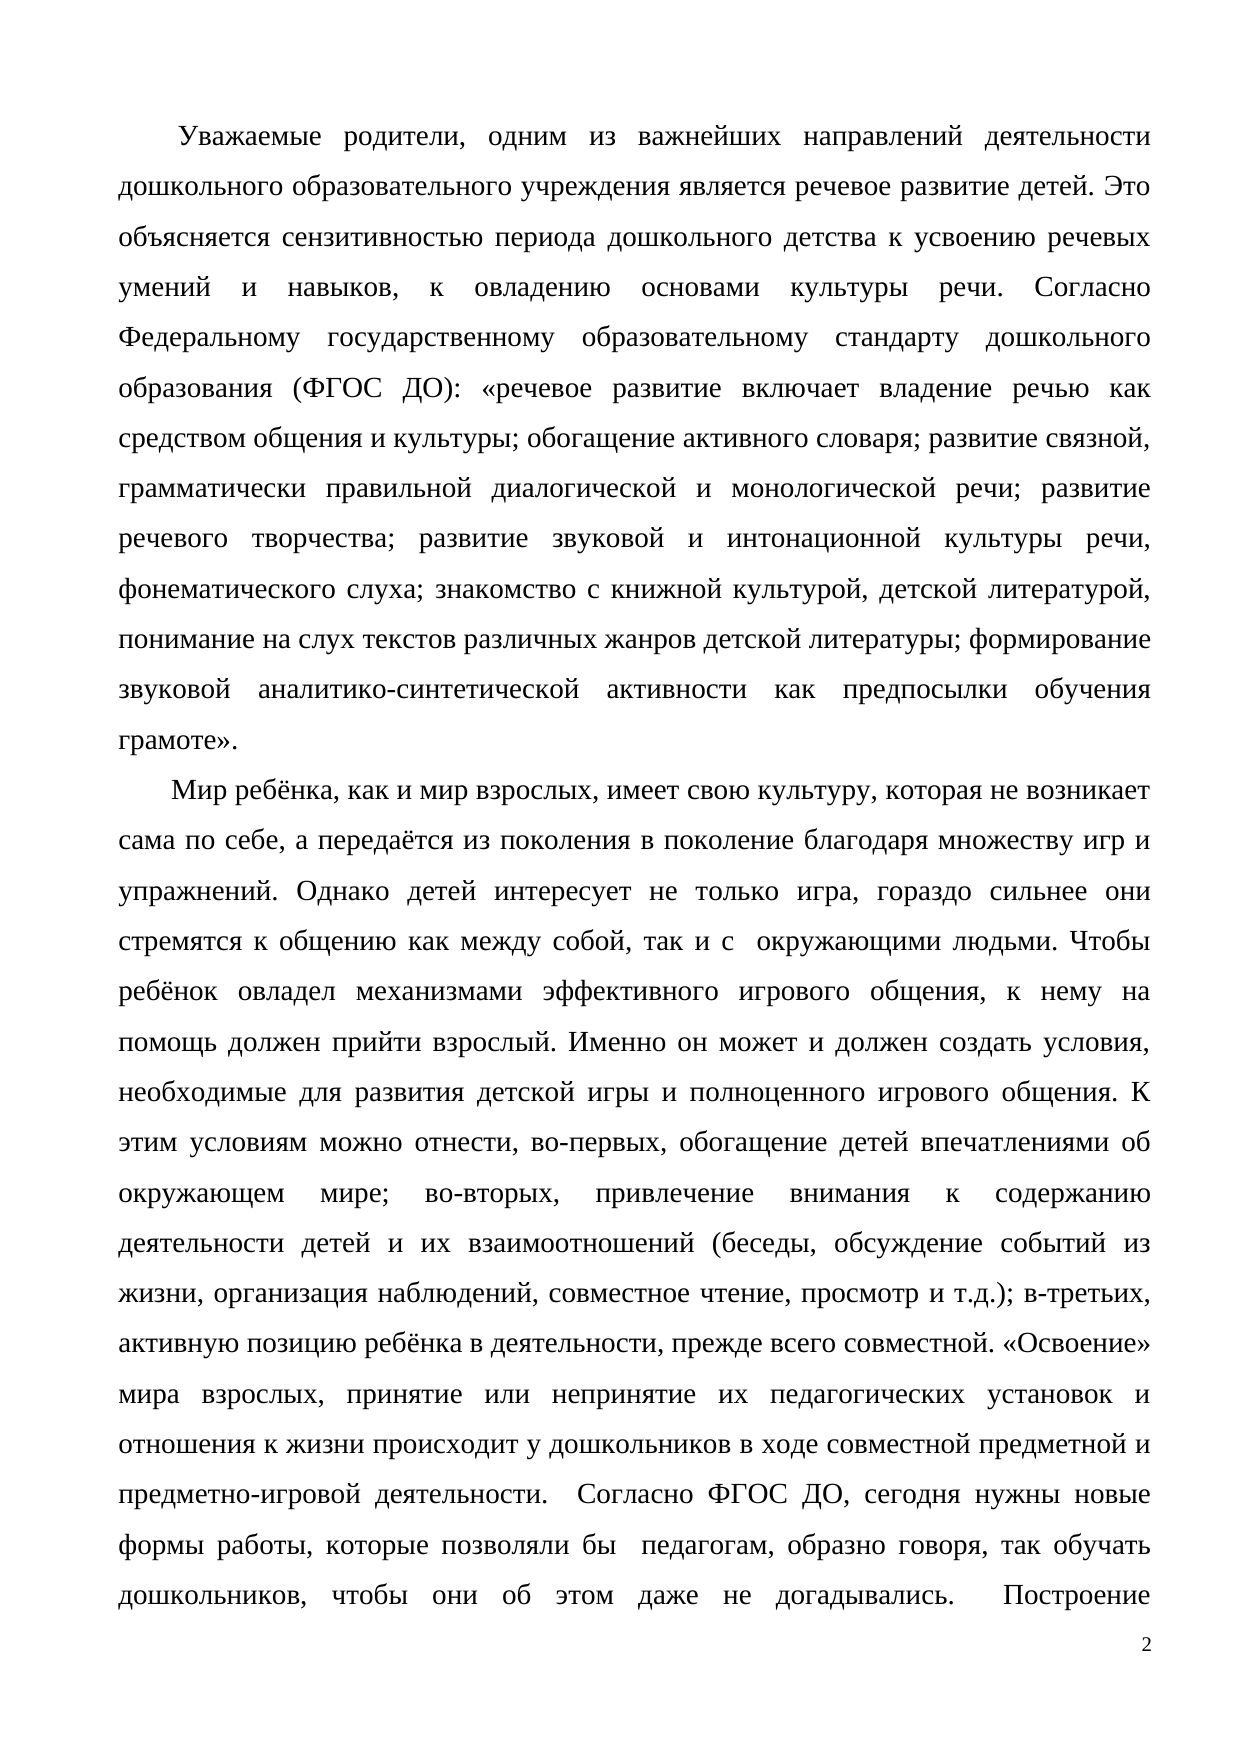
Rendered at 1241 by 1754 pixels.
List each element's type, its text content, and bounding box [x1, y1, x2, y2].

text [118, 772, 1152, 1611]
text Уважаемые родители, одним из важнейших направлений деятельности дошкольного образовательного учреждения является речевое развитие детей. Это объясняется сензитивностью периода дошкольного детства к усвоению речевых умений и навыков, к овладению основами культуры речи. Согласно Федеральному государственному образовательному стандарту дошкольного образования (ФГОС ДО): «речевое развитие включает владение речью как средством общения и культуры; обогащение активного словаря; развитие связной, грамматически правильной диалогической и монологической речи; развитие речевого творчества; развитие звуковой и интонационной культуры речи, фонематического слуха; знакомство с книжной культурой, детской литературой, понимание на слух текстов различных жанров детской литературы; формирование звуковой аналитико-синтетической активности как предпосылки обучения грамоте». [118, 118, 1152, 755]
